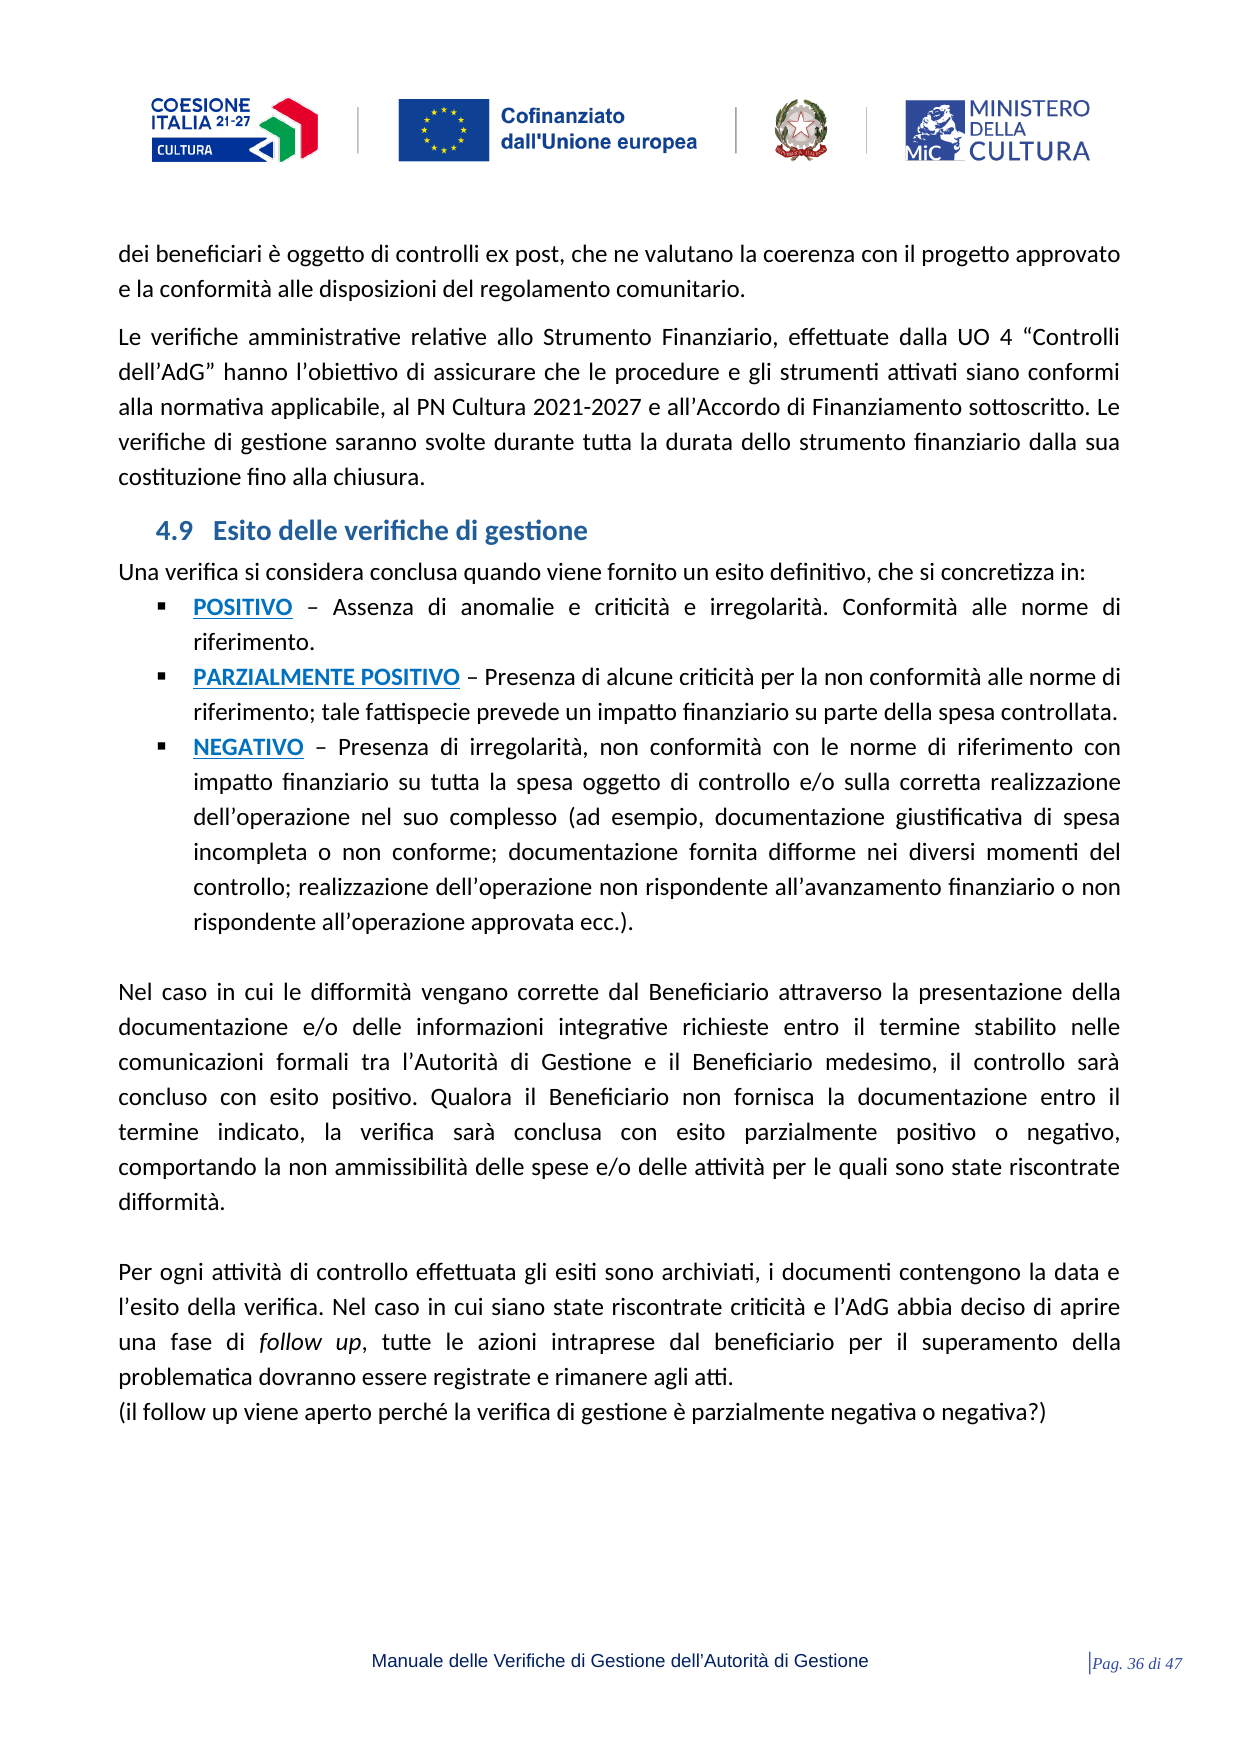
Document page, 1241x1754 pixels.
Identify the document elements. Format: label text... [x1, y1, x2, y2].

subtitle Esito delle verifiche di gestione [156, 512, 1122, 548]
text (il follow up viene aperto perché la verifica di gestione è parzialmente negativa o negativa?) [118, 1396, 1122, 1427]
picture [118, 82, 1123, 181]
text Per ogni attività di controllo effettuata gli esiti sono archiviati, i documenti contengono la data e l’esito della verifica. Nel caso in cui siano state riscontrate criticità e l’AdG abbia deciso di aprire una fase di follow up, tutte le azioni intraprese dal beneficiario per il superamento della problematica dovranno essere registrate e rimanere agli atti. [118, 1256, 1122, 1392]
list POSITIVO – Assenza di anomalie e criticità e irregolarità. Conformità alle norme di riferimento. [156, 591, 1122, 657]
text Nel caso in cui le difformità vengano corrette dal Beneficiario attraverso la presentazione della documentazione e/o delle informazioni integrative richieste entro il termine stabilito nelle comunicazioni formali tra l’Autorità di Gestione e il Beneficiario medesimo, il controllo sarà concluso con esito positivo. Qualora il Beneficiario non fornisca la documentazione entro il termine indicato, la verifica sarà conclusa con esito parzialmente positivo o negativo, comportando la non ammissibilità delle spese e/o delle attività per le quali sono state riscontrate difformità. [118, 976, 1122, 1217]
text Le verifiche amministrative relative allo Strumento Finanziario, effettuate dalla UO 4 “Controlli dell’AdG” hanno l’obiettivo di assicurare che le procedure e gli strumenti attivati siano conformi alla normativa applicabile, al PN Cultura 2021-2027 e all’Accordo di Finanziamento sottoscritto. Le verifiche di gestione saranno svolte durante tutta la durata dello strumento finanziario dalla sua costituzione fino alla chiusura. [118, 321, 1122, 491]
list NEGATIVO – Presenza di irregolarità, non conformità con le norme di riferimento con impatto finanziario su tutta la spesa oggetto di controllo e/o sulla corretta realizzazione dell’operazione nel suo complesso (ad esempio, documentazione giustificativa di spesa incompleta o non conforme; documentazione fornita difforme nei diversi momenti del controllo; realizzazione dell’operazione non rispondente all’avanzamento finanziario o non rispondente all’operazione approvata ecc.). [156, 731, 1122, 937]
text Una verifica si considera conclusa quando viene fornito un esito definitivo, che si concretizza in: [118, 556, 1122, 587]
list PARZIALMENTE POSITIVO – Presenza di alcune criticità per la non conformità alle norme di riferimento; tale fattispecie prevede un impatto finanziario su parte della spesa controllata. [156, 661, 1122, 727]
